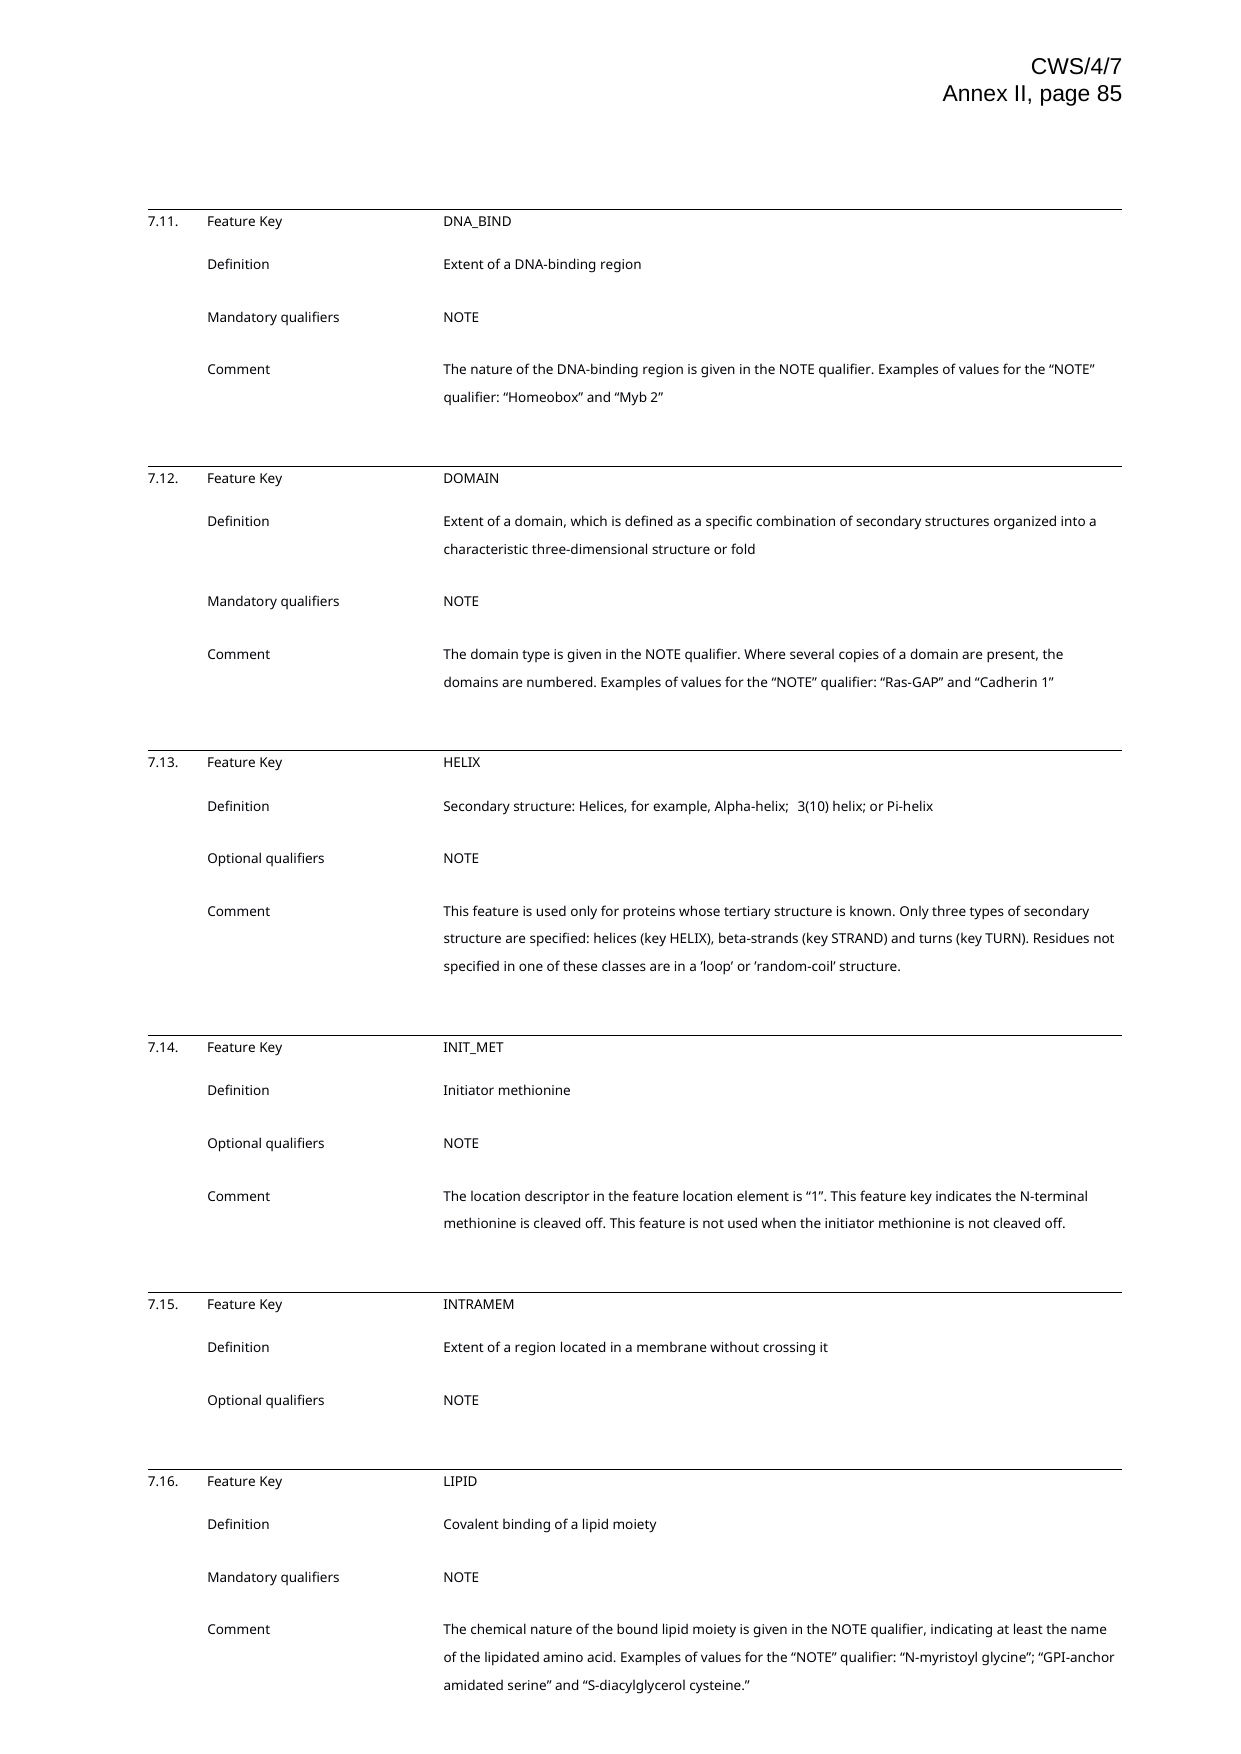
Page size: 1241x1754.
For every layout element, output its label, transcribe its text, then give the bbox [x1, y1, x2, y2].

text Comment The nature of the DNA-binding region is given in the NOTE qualifier. Examples of values for the “NOTE” qualifier: “Homeobox” and “Myb 2” [207, 360, 1122, 406]
text Mandatory qualifiers NOTE [207, 592, 1122, 611]
list 7.12. Feature Key DOMAIN [148, 467, 1122, 487]
list 7.13. Feature Key HELIX [148, 751, 1122, 772]
text Optional qualifiers NOTE [207, 849, 1122, 868]
text Mandatory qualifiers NOTE [207, 308, 1122, 326]
text Comment The location descriptor in the feature location element is “1”. This feature key indicates the N-terminal methionine is cleaved off. This feature is not used when the initiator methionine is not cleaved off. [207, 1186, 1122, 1232]
list 7.15. Feature Key INTRAMEM [148, 1293, 1122, 1313]
text Definition Initiator methionine [207, 1081, 1122, 1100]
text Optional qualifiers NOTE [207, 1134, 1122, 1152]
text Definition Covalent binding of a lipid moiety [207, 1515, 1122, 1533]
text Definition Secondary structure: Helices, for example, Alpha-helix; 3(10) helix; or Pi-helix [207, 797, 1122, 815]
text Definition Extent of a DNA-binding region [207, 255, 1122, 273]
text Mandatory qualifiers NOTE [207, 1568, 1122, 1586]
list 7.16. Feature Key LIPID [148, 1470, 1122, 1490]
text Comment The chemical nature of the bound lipid moiety is given in the NOTE qualifier, indicating at least the name of the lipidated amino acid. Examples of values for the “NOTE” qualifier: “N-myristoyl glycine”; “GPI-anchor amidated serine” and “S-diacylglycerol cysteine.” [207, 1620, 1122, 1694]
text Comment The domain type is given in the NOTE qualifier. Where several copies of a domain are present, the domains are numbered. Examples of values for the “NOTE” qualifier: “Ras-GAP” and “Cadherin 1” [207, 645, 1122, 691]
text Optional qualifiers NOTE [207, 1391, 1122, 1409]
text Definition Extent of a domain, which is defined as a specific combination of secondary structures organized into a characteristic three-dimensional structure or fold [207, 512, 1122, 558]
list 7.14. Feature Key INIT_MET [148, 1036, 1122, 1056]
text Definition Extent of a region located in a membrane without crossing it [207, 1338, 1122, 1357]
list 7.11. Feature Key DNA_BIND [148, 210, 1122, 230]
text Comment This feature is used only for proteins whose tertiary structure is known. Only three types of secondary structure are specified: helices (key HELIX), beta-strands (key STRAND) and turns (key TURN). Residues not specified in one of these classes are in a ’loop’ or ’random-coil’ structure. [207, 902, 1122, 976]
